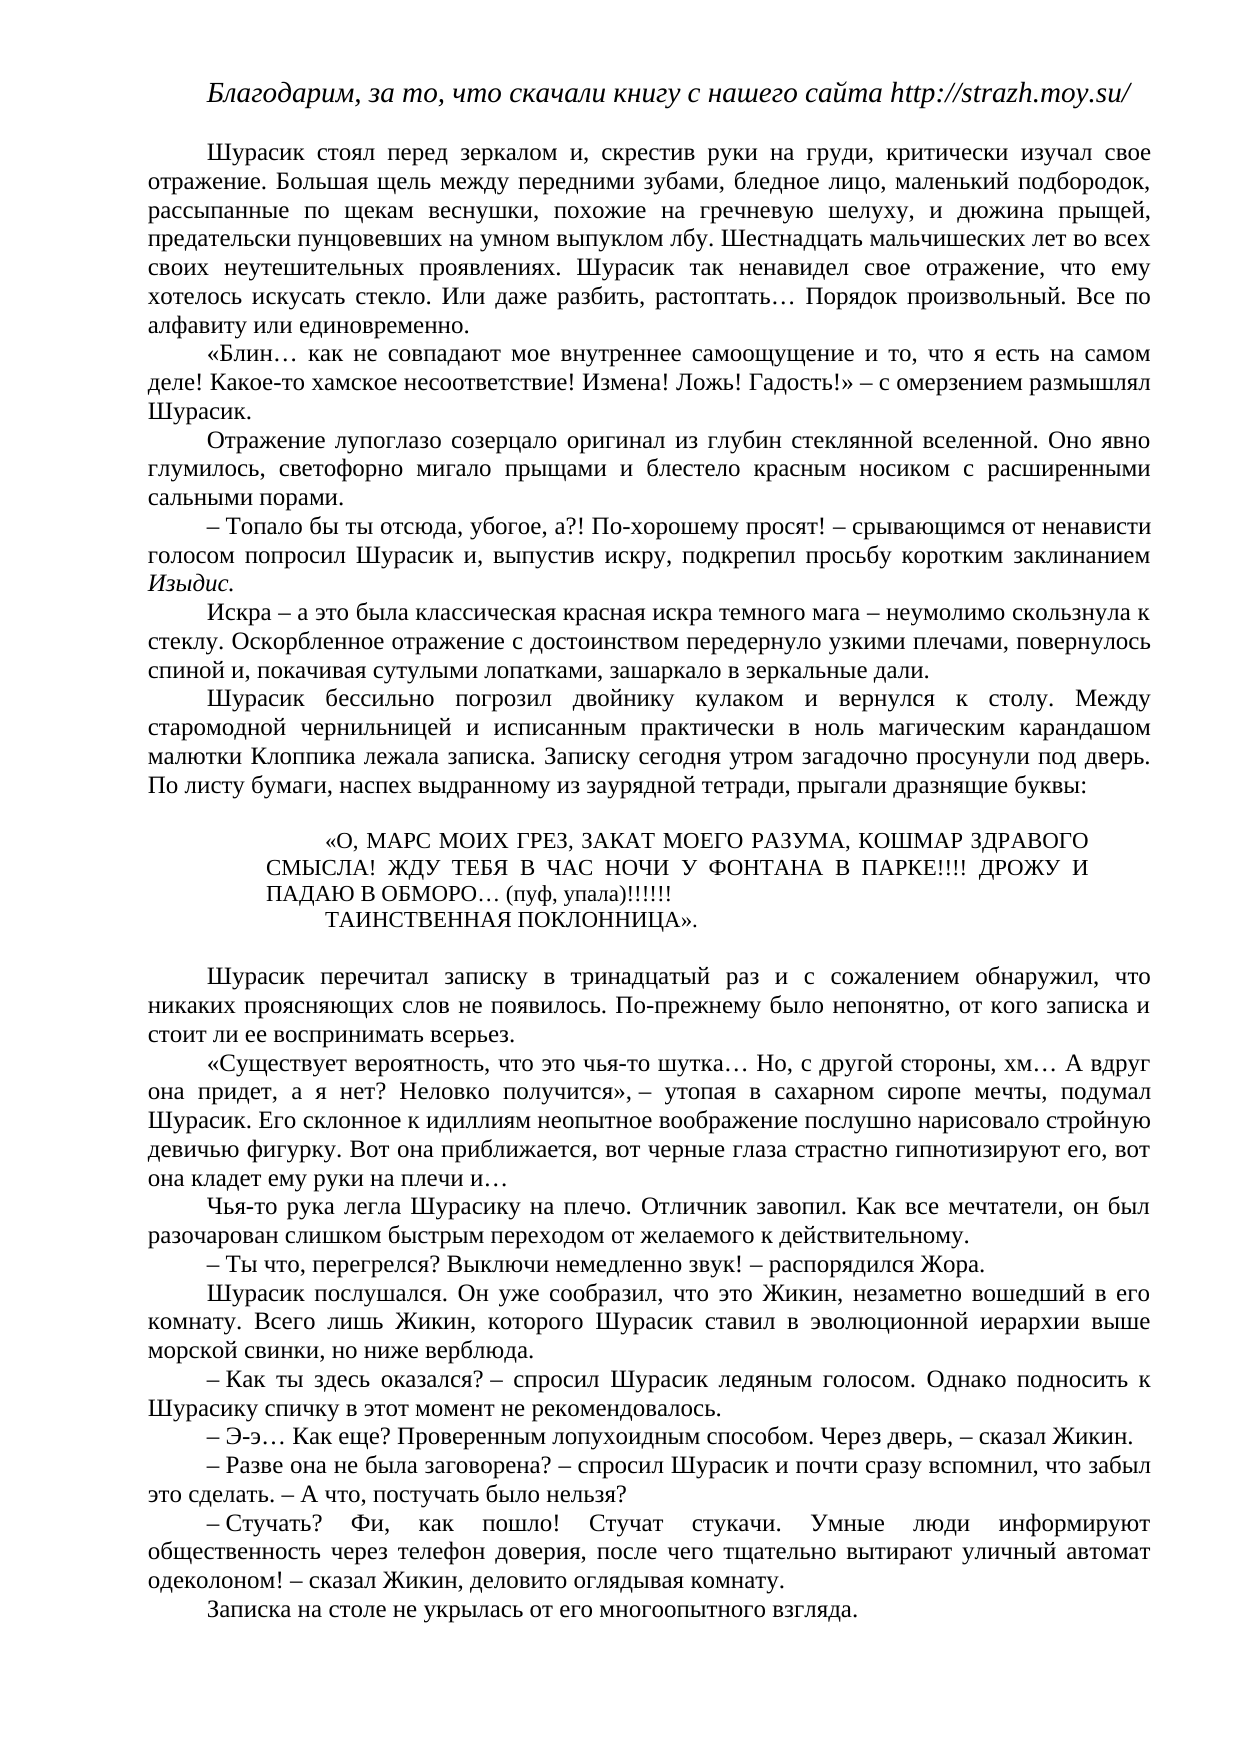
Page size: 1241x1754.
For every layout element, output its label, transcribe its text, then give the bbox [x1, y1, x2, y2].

text – Стучать? Фи, как пошло! Стучат стукачи. Умные люди информируют общественность через телефон доверия, после чего тщательно вытирают уличный автомат одеколоном! – сказал Жикин, деловито оглядывая комнату. [148, 1508, 1152, 1594]
text Чья-то рука легла Шурасику на плечо. Отличник завопил. Как все мечтатели, он был разочарован слишком быстрым переходом от желаемого к действительному. [148, 1191, 1152, 1249]
text «Существует вероятность, что это чья-то шутка… Но, с другой стороны, хм… А вдруг она придет, а я нет? Неловко получится», – утопая в сахарном сиропе мечты, подумал Шурасик. Его склонное к идиллиям неопытное воображение послушно нарисовало стройную девичью фигурку. Вот она приближается, вот черные глаза страстно гипнотизируют его, вот она кладет ему руки на плечи и… [148, 1048, 1152, 1191]
text «Блин… как не совпадают мое внутреннее самоощущение и то, что я есть на самом деле! Какое-то хамское несоответствие! Измена! Ложь! Гадость!» – с омерзением размышлял Шурасик. [148, 338, 1152, 425]
text – Ты что, перегрелся? Выключи немедленно звук! – распорядился Жора. [148, 1249, 1152, 1278]
text Записка на столе не укрылась от его многоопытного взгляда. [148, 1594, 1152, 1623]
text – Топало бы ты отсюда, убогое, а?! По-хорошему просят! – срывающимся от ненависти голосом попросил Шурасик и, выпустив искру, подкрепил просьбу коротким заклинанием Изыдис. [148, 511, 1152, 597]
text Шурасик перечитал записку в тринадцатый раз и с сожалением обнаружил, что никаких проясняющих слов не появилось. По-прежнему было непонятно, от кого записка и стоит ли ее воспринимать всерьез. [148, 961, 1152, 1048]
text ТАИНСТВЕННАЯ ПОКЛОННИЦА». [266, 906, 1089, 933]
text Отражение лупоглазо созерцало оригинал из глубин стеклянной вселенной. Оно явно глумилось, светофорно мигало прыщами и блестело красным носиком с расширенными сальными порами. [148, 425, 1152, 511]
text – Э-э… Как еще? Проверенным лопухоидным способом. Через дверь, – сказал Жикин. [148, 1421, 1152, 1450]
text Искра – а это была классическая красная искра темного мага – неумолимо скользнула к стеклу. Оскорбленное отражение с достоинством передернуло узкими плечами, повернулось спиной и, покачивая сутулыми лопатками, зашаркало в зеркальные дали. [148, 597, 1152, 683]
text – Разве она не была заговорена? – спросил Шурасик и почти сразу вспомнил, что забыл это сделать. – А что, постучать было нельзя? [148, 1450, 1152, 1508]
text Шурасик стоял перед зеркалом и, скрестив руки на груди, критически изучал свое отражение. Большая щель между передними зубами, бледное лицо, маленький подбородок, рассыпанные по щекам веснушки, похожие на гречневую шелуху, и дюжина прыщей, предательски пунцовевших на умном выпуклом лбу. Шестнадцать мальчишеских лет во всех своих неутешительных проявлениях. Шурасик так ненавидел свое отражение, что ему хотелось искусать стекло. Или даже разбить, растоптать… Порядок произвольный. Все по алфавиту или единовременно. [148, 137, 1152, 338]
text Шурасик послушался. Он уже сообразил, что это Жикин, незаметно вошедший в его комнату. Всего лишь Жикин, которого Шурасик ставил в эволюционной иерархии выше морской свинки, но ниже верблюда. [148, 1278, 1152, 1364]
text «О, МАРС МОИХ ГРЕЗ, ЗАКАТ МОЕГО РАЗУМА, КОШМАР ЗДРАВОГО СМЫСЛА! ЖДУ ТЕБЯ В ЧАС НОЧИ У ФОНТАНА В ПАРКЕ!!!! ДРОЖУ И ПАДАЮ В ОБМОРО… (пуф, упала)!!!!!! [266, 827, 1089, 906]
text – Как ты здесь оказался? – спросил Шурасик ледяным голосом. Однако подносить к Шурасику спичку в этот момент не рекомендовалось. [148, 1364, 1152, 1421]
text Шурасик бессильно погрозил двойнику кулаком и вернулся к столу. Между старомодной чернильницей и исписанным практически в ноль магическим карандашом малютки Клоппика лежала записка. Записку сегодня утром загадочно просунули под дверь. По листу бумаги, наспех выдранному из заурядной тетради, прыгали дразнящие буквы: [148, 683, 1152, 798]
